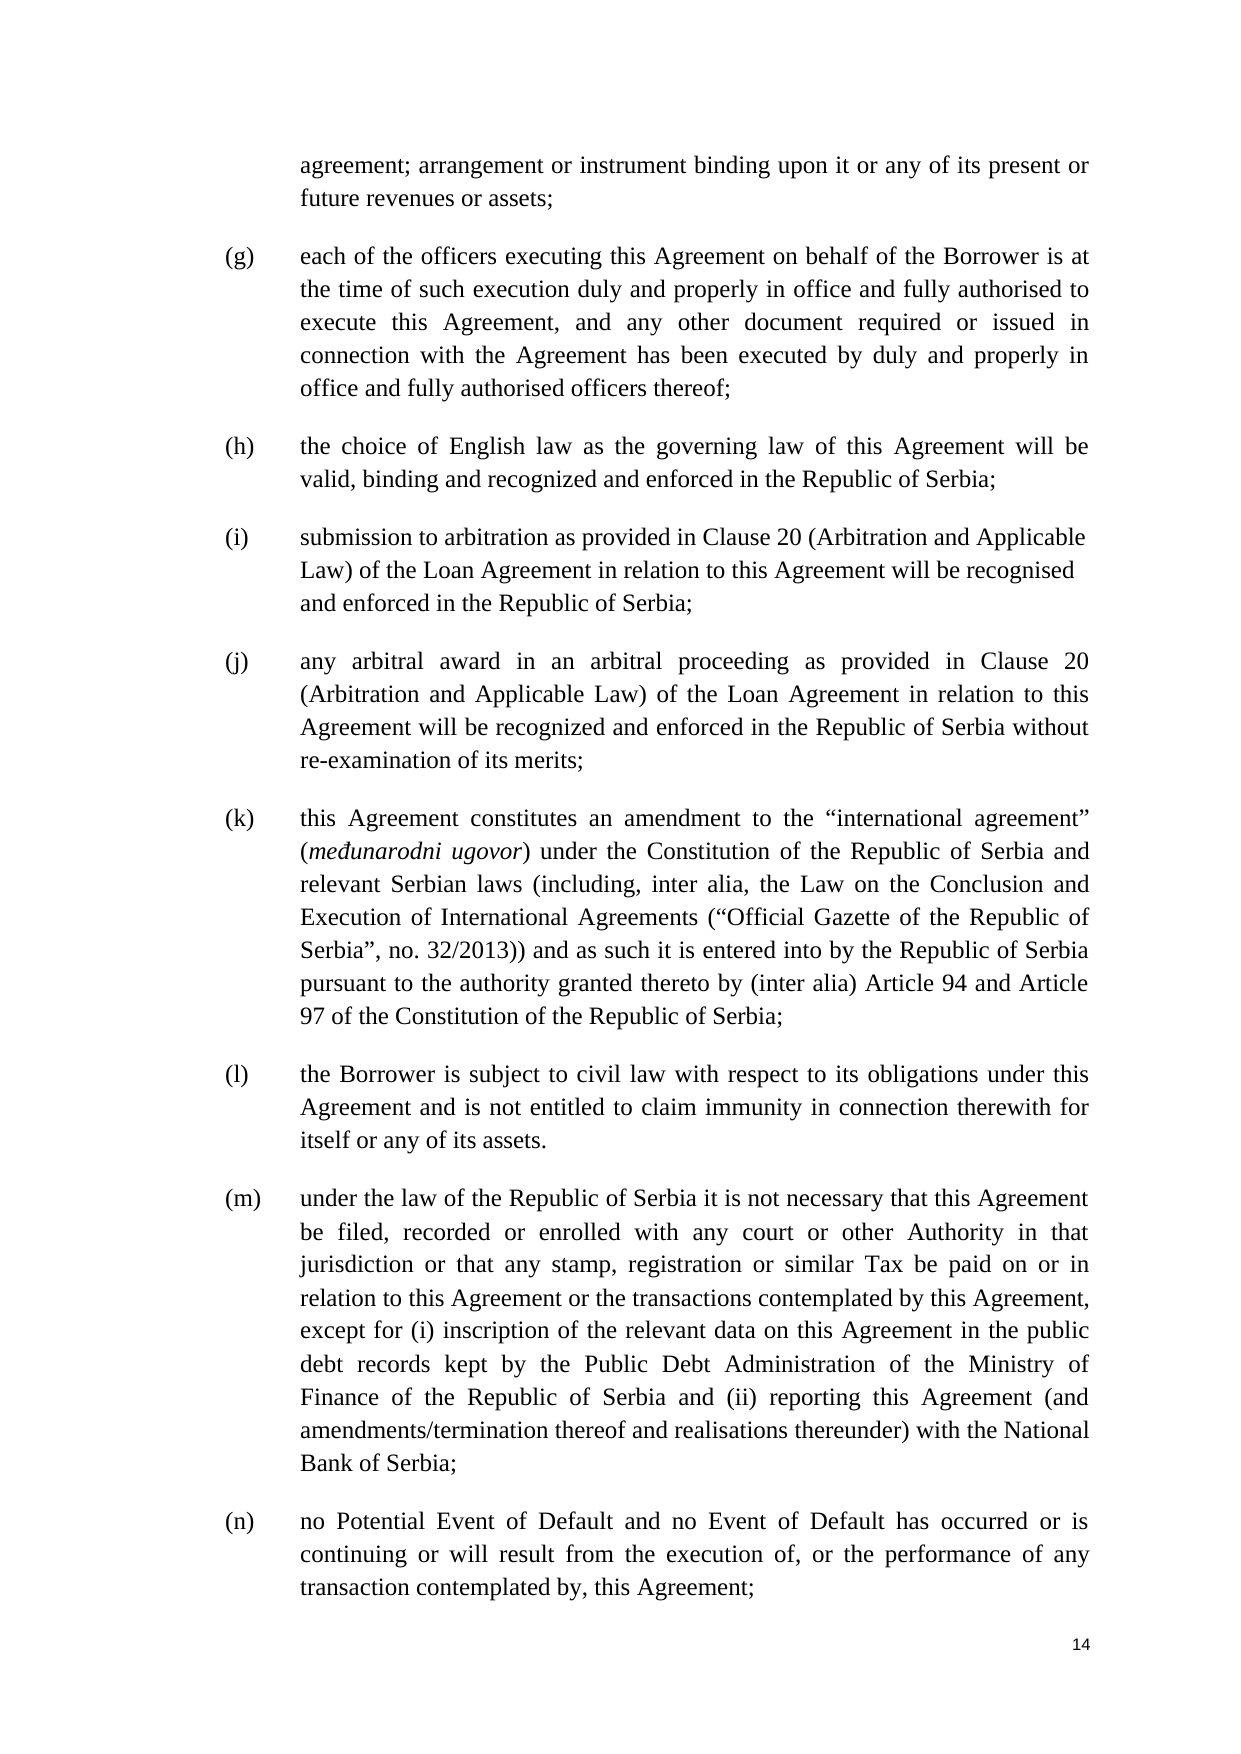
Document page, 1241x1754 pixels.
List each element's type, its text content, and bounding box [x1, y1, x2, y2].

subtitle under the law of the Republic of Serbia it is not necessary that this Agreement be filed, recorded or enrolled with any court or other Authority in that jurisdiction or that any stamp, registration or similar Tax be paid on or in relation to this Agreement or the transactions contemplated by this Agreement, except for (i) inscription of the relevant data on this Agreement in the public debt records kept by the Public Debt Administration of the Ministry of Finance of the Republic of Serbia and (ii) reporting this Agreement (and amendments/termination thereof and realisations thereunder) with the National Bank of Serbia; [225, 1183, 1090, 1476]
subtitle any arbitral award in an arbitral proceeding as provided in Clause 20 (Arbitration and Applicable Law) of the Loan Agreement in relation to this Agreement will be recognized and enforced in the Republic of Serbia without re-examination of its merits; [225, 646, 1090, 774]
subtitle each of the officers executing this Agreement on behalf of the Borrower is at the time of such execution duly and properly in office and fully authorised to execute this Agreement, and any other document required or issued in connection with the Agreement has been executed by duly and properly in office and fully authorised officers thereof; [225, 241, 1090, 402]
subtitle this Agreement constitutes an amendment to the “international agreement” (međunarodni ugovor) under the Constitution of the Republic of Serbia and relevant Serbian laws (including, inter alia, the Law on the Conclusion and Execution of International Agreements (“Official Gazette of the Republic of Serbia”, no. 32/2013)) and as such it is entered into by the Republic of Serbia pursuant to the authority granted thereto by (inter alia) Article 94 and Article 97 of the Constitution of the Republic of Serbia; [225, 803, 1090, 1030]
subtitle no Potential Event of Default and no Event of Default has occurred or is continuing or will result from the execution of, or the performance of any transaction contemplated by, this Agreement; [225, 1506, 1090, 1601]
subtitle submission to arbitration as provided in Clause 20 (Arbitration and Applicable Law) of the Loan Agreement in relation to this Agreement will be recognised and enforced in the Republic of Serbia; [225, 522, 1090, 617]
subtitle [225, 150, 1090, 212]
subtitle the Borrower is subject to civil law with respect to its obligations under this Agreement and is not entitled to claim immunity in connection therewith for itself or any of its assets. [225, 1059, 1090, 1154]
subtitle the choice of English law as the governing law of this Agreement will be valid, binding and recognized and enforced in the Republic of Serbia; [225, 431, 1090, 493]
